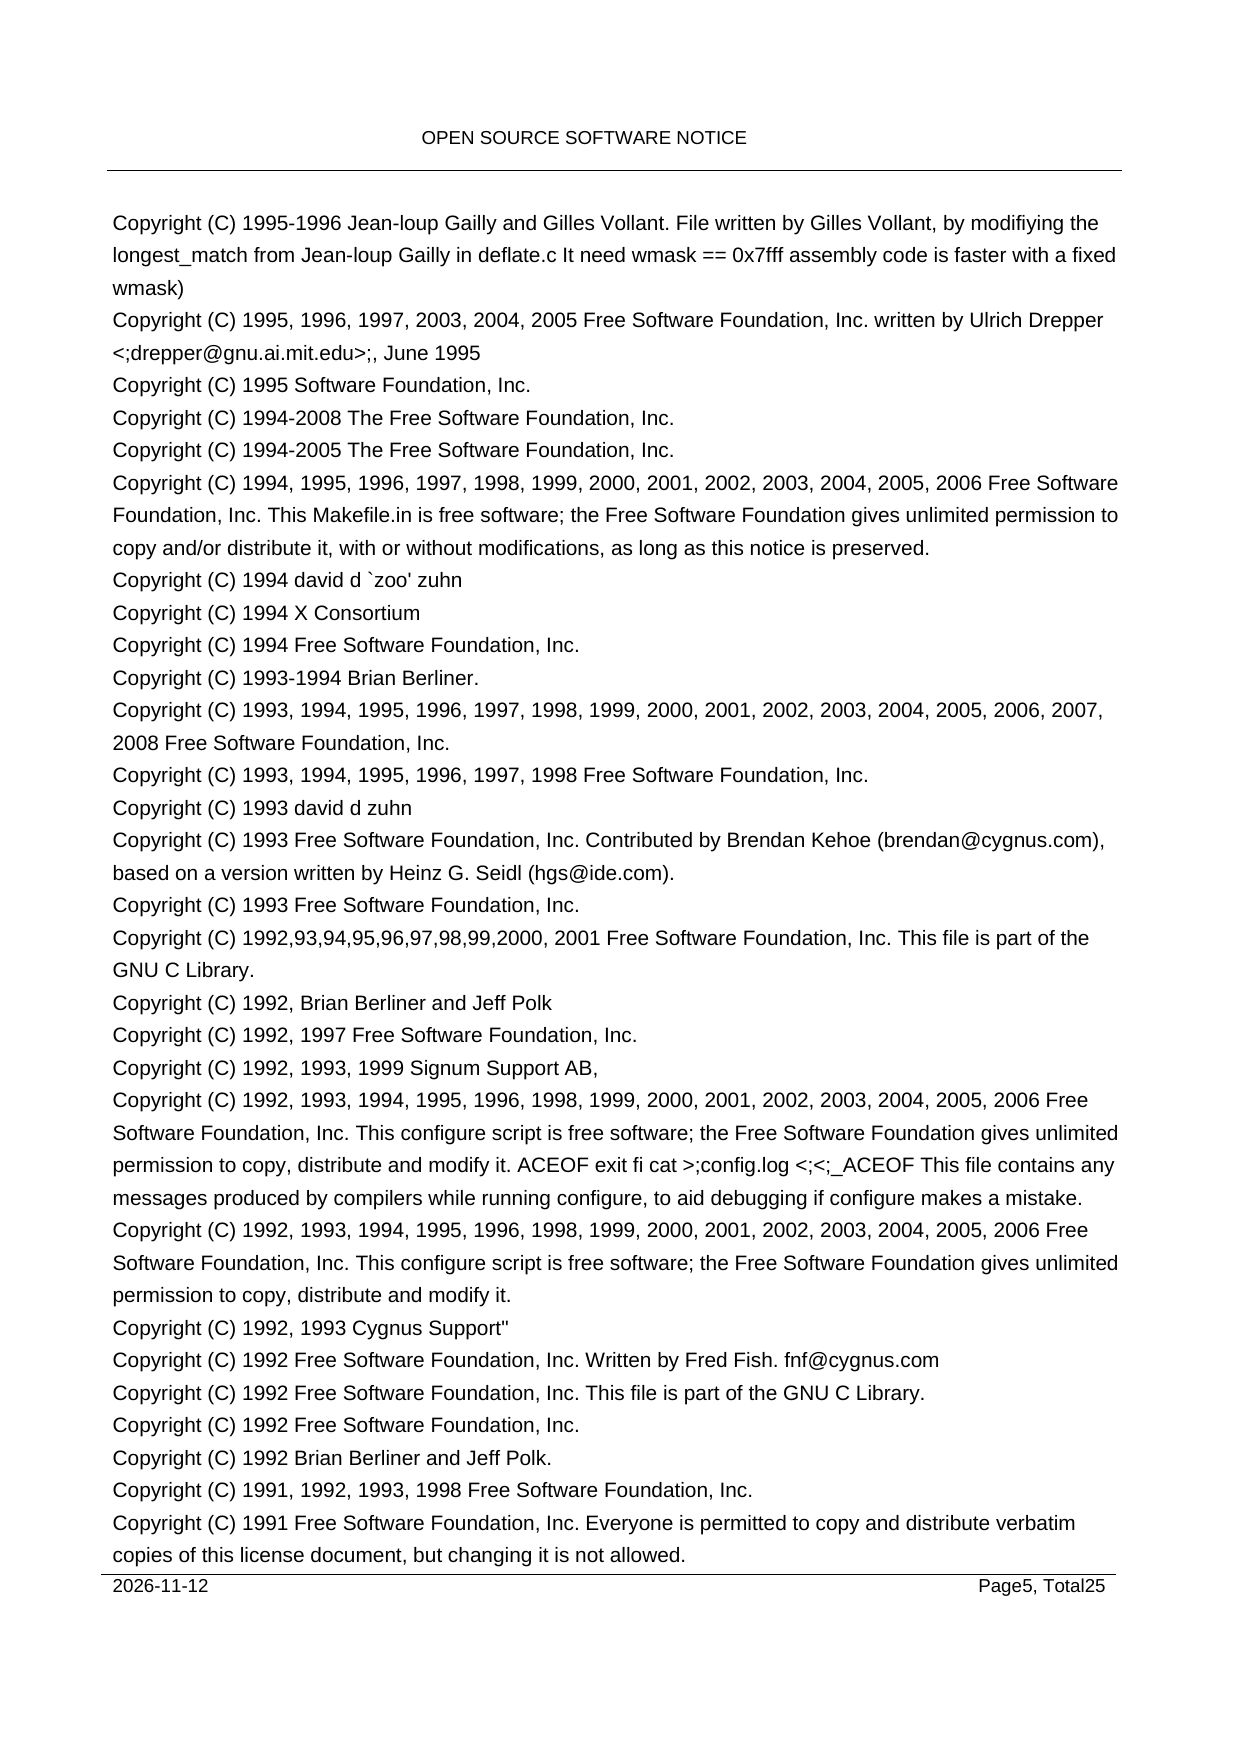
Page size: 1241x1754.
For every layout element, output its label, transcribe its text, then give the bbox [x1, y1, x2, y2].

text Copyright (C) 1995 Software Foundation, Inc. [112, 369, 1128, 401]
text Copyright (C) 1993-1994 Brian Berliner. [112, 661, 1128, 694]
text Copyright (C) 1992, 1993, 1999 Signum Support AB, [112, 1051, 1128, 1084]
text Copyright (C) 1992 Free Software Foundation, Inc. Written by Fred Fish. fnf@cygnus.com [112, 1344, 1128, 1376]
text Copyright (C) 1994, 1995, 1996, 1997, 1998, 1999, 2000, 2001, 2002, 2003, 2004, 2005, 2006 Free Software Foundation, Inc. This Makefile.in is free software; the Free Software Foundation gives unlimited permission to copy and/or distribute it, with or without modifications, as long as this notice is preserved. [112, 466, 1128, 564]
text Copyright (C) 1993, 1994, 1995, 1996, 1997, 1998, 1999, 2000, 2001, 2002, 2003, 2004, 2005, 2006, 2007, 2008 Free Software Foundation, Inc. [112, 694, 1128, 759]
text Copyright (C) 1993 Free Software Foundation, Inc. Contributed by Brendan Kehoe (brendan@cygnus.com), based on a version written by Heinz G. Seidl (hgs@ide.com). [112, 824, 1128, 889]
text Copyright (C) 1991 Free Software Foundation, Inc. Everyone is permitted to copy and distribute verbatim copies of this license document, but changing it is not allowed. [112, 1506, 1128, 1571]
text Copyright (C) 1993 Free Software Foundation, Inc. [112, 889, 1128, 921]
text Copyright (C) 1992 Free Software Foundation, Inc. [112, 1409, 1128, 1441]
text Copyright (C) 1993, 1994, 1995, 1996, 1997, 1998 Free Software Foundation, Inc. [112, 759, 1128, 791]
text Copyright (C) 1994 david d `zoo' zuhn [112, 564, 1128, 596]
text Copyright (C) 1994-2005 The Free Software Foundation, Inc. [112, 434, 1128, 466]
text Copyright (C) 1992, 1993, 1994, 1995, 1996, 1998, 1999, 2000, 2001, 2002, 2003, 2004, 2005, 2006 Free Software Foundation, Inc. This configure script is free software; the Free Software Foundation gives unlimited permission to copy, distribute and modify it. [112, 1214, 1128, 1311]
text Copyright (C) 1992 Brian Berliner and Jeff Polk. [112, 1441, 1128, 1474]
text Copyright (C) 1992, 1993 Cygnus Support" [112, 1311, 1128, 1344]
text Copyright (C) 1994 X Consortium [112, 596, 1128, 629]
text Copyright (C) 1992, Brian Berliner and Jeff Polk [112, 986, 1128, 1019]
text Copyright (C) 1995, 1996, 1997, 2003, 2004, 2005 Free Software Foundation, Inc. written by Ulrich Drepper <;drepper@gnu.ai.mit.edu>;, June 1995 [112, 304, 1128, 369]
text Copyright (C) 1991, 1992, 1993, 1998 Free Software Foundation, Inc. [112, 1474, 1128, 1506]
text Copyright (C) 1995-1996 Jean-loup Gailly and Gilles Vollant. File written by Gilles Vollant, by modifiying the longest_match from Jean-loup Gailly in deflate.c It need wmask == 0x7fff assembly code is faster with a fixed wmask) [112, 206, 1128, 304]
text Copyright (C) 1992,93,94,95,96,97,98,99,2000, 2001 Free Software Foundation, Inc. This file is part of the GNU C Library. [112, 921, 1128, 986]
text Copyright (C) 1992 Free Software Foundation, Inc. This file is part of the GNU C Library. [112, 1376, 1128, 1409]
text Copyright (C) 1993 david d zuhn [112, 791, 1128, 824]
text Copyright (C) 1992, 1997 Free Software Foundation, Inc. [112, 1019, 1128, 1051]
text Copyright (C) 1992, 1993, 1994, 1995, 1996, 1998, 1999, 2000, 2001, 2002, 2003, 2004, 2005, 2006 Free Software Foundation, Inc. This configure script is free software; the Free Software Foundation gives unlimited permission to copy, distribute and modify it. ACEOF exit fi cat >;config.log <;<;_ACEOF This file contains any messages produced by compilers while running configure, to aid debugging if configure makes a mistake. [112, 1084, 1128, 1214]
text Copyright (C) 1994 Free Software Foundation, Inc. [112, 629, 1128, 661]
text Copyright (C) 1994-2008 The Free Software Foundation, Inc. [112, 401, 1128, 434]
